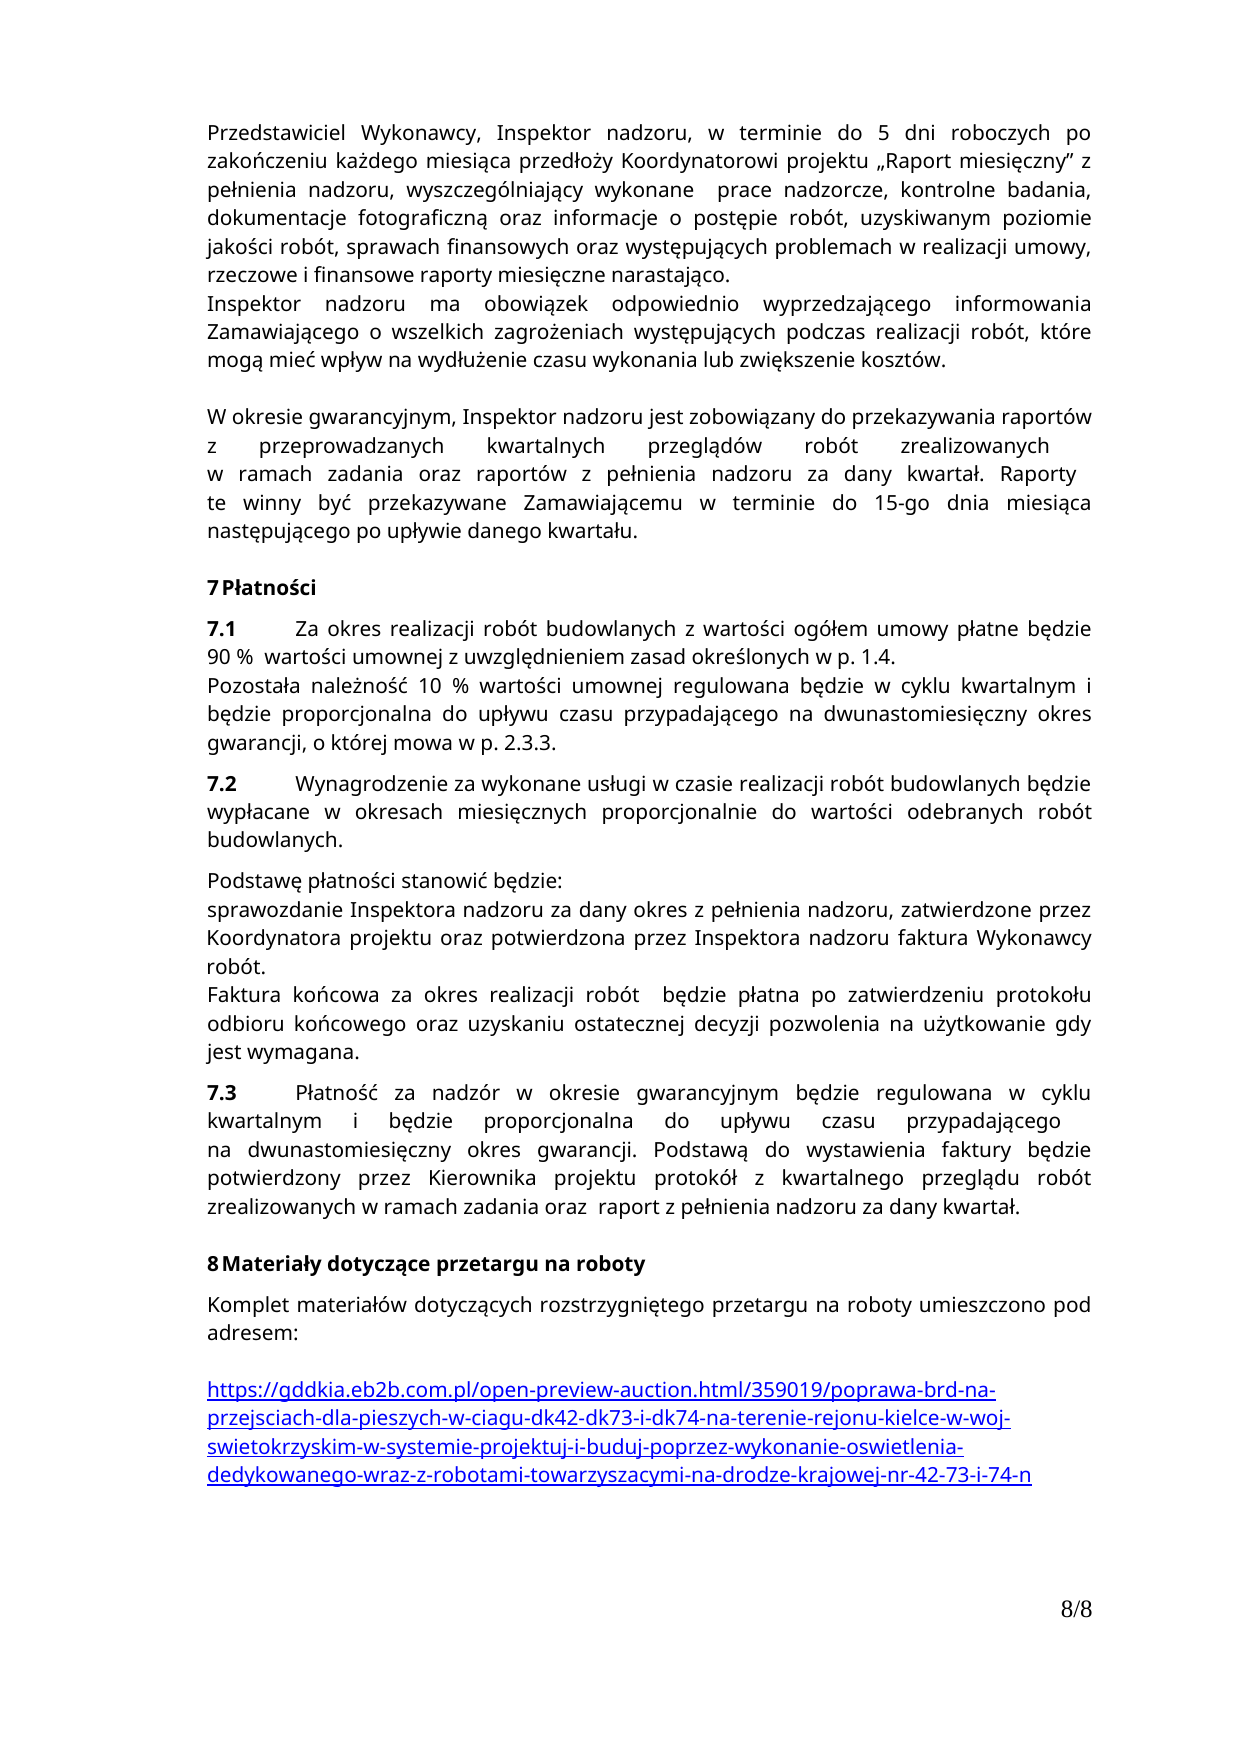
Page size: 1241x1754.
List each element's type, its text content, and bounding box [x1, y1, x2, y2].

text 7.3 Płatność za nadzór w okresie gwarancyjnym będzie regulowana w cyklu kwartalnym i będzie proporcjonalna do upływu czasu przypadającego na dwunastomiesięczny okres gwarancji. Podstawą do wystawienia faktury będzie potwierdzony przez Kierownika projektu protokół z kwartalnego przeglądu robót zrealizowanych w ramach zadania oraz raport z pełnienia nadzoru za dany kwartał. [207, 1078, 1092, 1220]
text https://gddkia.eb2b.com.pl/open-preview-auction.html/359019/poprawa-brd-na-przejsciach-dla-pieszych-w-ciagu-dk42-dk73-i-dk74-na-terenie-rejonu-kielce-w-woj-swietokrzyskim-w-systemie-projektuj-i-buduj-poprzez-wykonanie-oswietlenia-dedykowanego-wraz-z-robotami-towarzyszacymi-na-drodze-krajowej-nr-42-73-i-74-n [207, 1375, 1092, 1489]
text Faktura końcowa za okres realizacji robót będzie płatna po zatwierdzeniu protokołu odbioru końcowego oraz uzyskaniu ostatecznej decyzji pozwolenia na użytkowanie gdy jest wymagana. [207, 980, 1092, 1066]
text Podstawę płatności stanowić będzie: [207, 867, 1092, 895]
text 8 Materiały dotyczące przetargu na roboty [207, 1249, 1092, 1277]
text sprawozdanie Inspektora nadzoru za dany okres z pełnienia nadzoru, zatwierdzone przez Koordynatora projektu oraz potwierdzona przez Inspektora nadzoru faktura Wykonawcy robót. [206, 895, 1092, 980]
text 7 Płatności [207, 573, 1092, 602]
text Przedstawiciel Wykonawcy, Inspektor nadzoru, w terminie do 5 dni roboczych po zakończeniu każdego miesiąca przedłoży Koordynatorowi projektu „Raport miesięczny” z pełnienia nadzoru, wyszczególniający wykonane prace nadzorcze, kontrolne badania, dokumentacje fotograficzną oraz informacje o postępie robót, uzyskiwanym poziomie jakości robót, sprawach finansowych oraz występujących problemach w realizacji umowy, rzeczowe i finansowe raporty miesięczne narastająco. [207, 118, 1092, 289]
text 7.2 Wynagrodzenie za wykonane usługi w czasie realizacji robót budowlanych będzie wypłacane w okresach miesięcznych proporcjonalnie do wartości odebranych robót budowlanych. [207, 769, 1092, 854]
text Inspektor nadzoru ma obowiązek odpowiednio wyprzedzającego informowania Zamawiającego o wszelkich zagrożeniach występujących podczas realizacji robót, które mogą mieć wpływ na wydłużenie czasu wykonania lub zwiększenie kosztów. [207, 289, 1092, 374]
text Komplet materiałów dotyczących rozstrzygniętego przetargu na roboty umieszczono pod adresem: [207, 1290, 1092, 1347]
text W okresie gwarancyjnym, Inspektor nadzoru jest zobowiązany do przekazywania raportów z przeprowadzanych kwartalnych przeglądów robót zrealizowanych w ramach zadania oraz raportów z pełnienia nadzoru za dany kwartał. Raporty te winny być przekazywane Zamawiającemu w terminie do 15-go dnia miesiąca następującego po upływie danego kwartału. [207, 402, 1092, 545]
text 7.1 Za okres realizacji robót budowlanych z wartości ogółem umowy płatne będzie 90 % wartości umownej z uwzględnieniem zasad określonych w p. 1.4. [207, 614, 1092, 671]
text Pozostała należność 10 % wartości umownej regulowana będzie w cyklu kwartalnym i będzie proporcjonalna do upływu czasu przypadającego na dwunastomiesięczny okres gwarancji, o której mowa w p. 2.3.3. [207, 671, 1092, 756]
